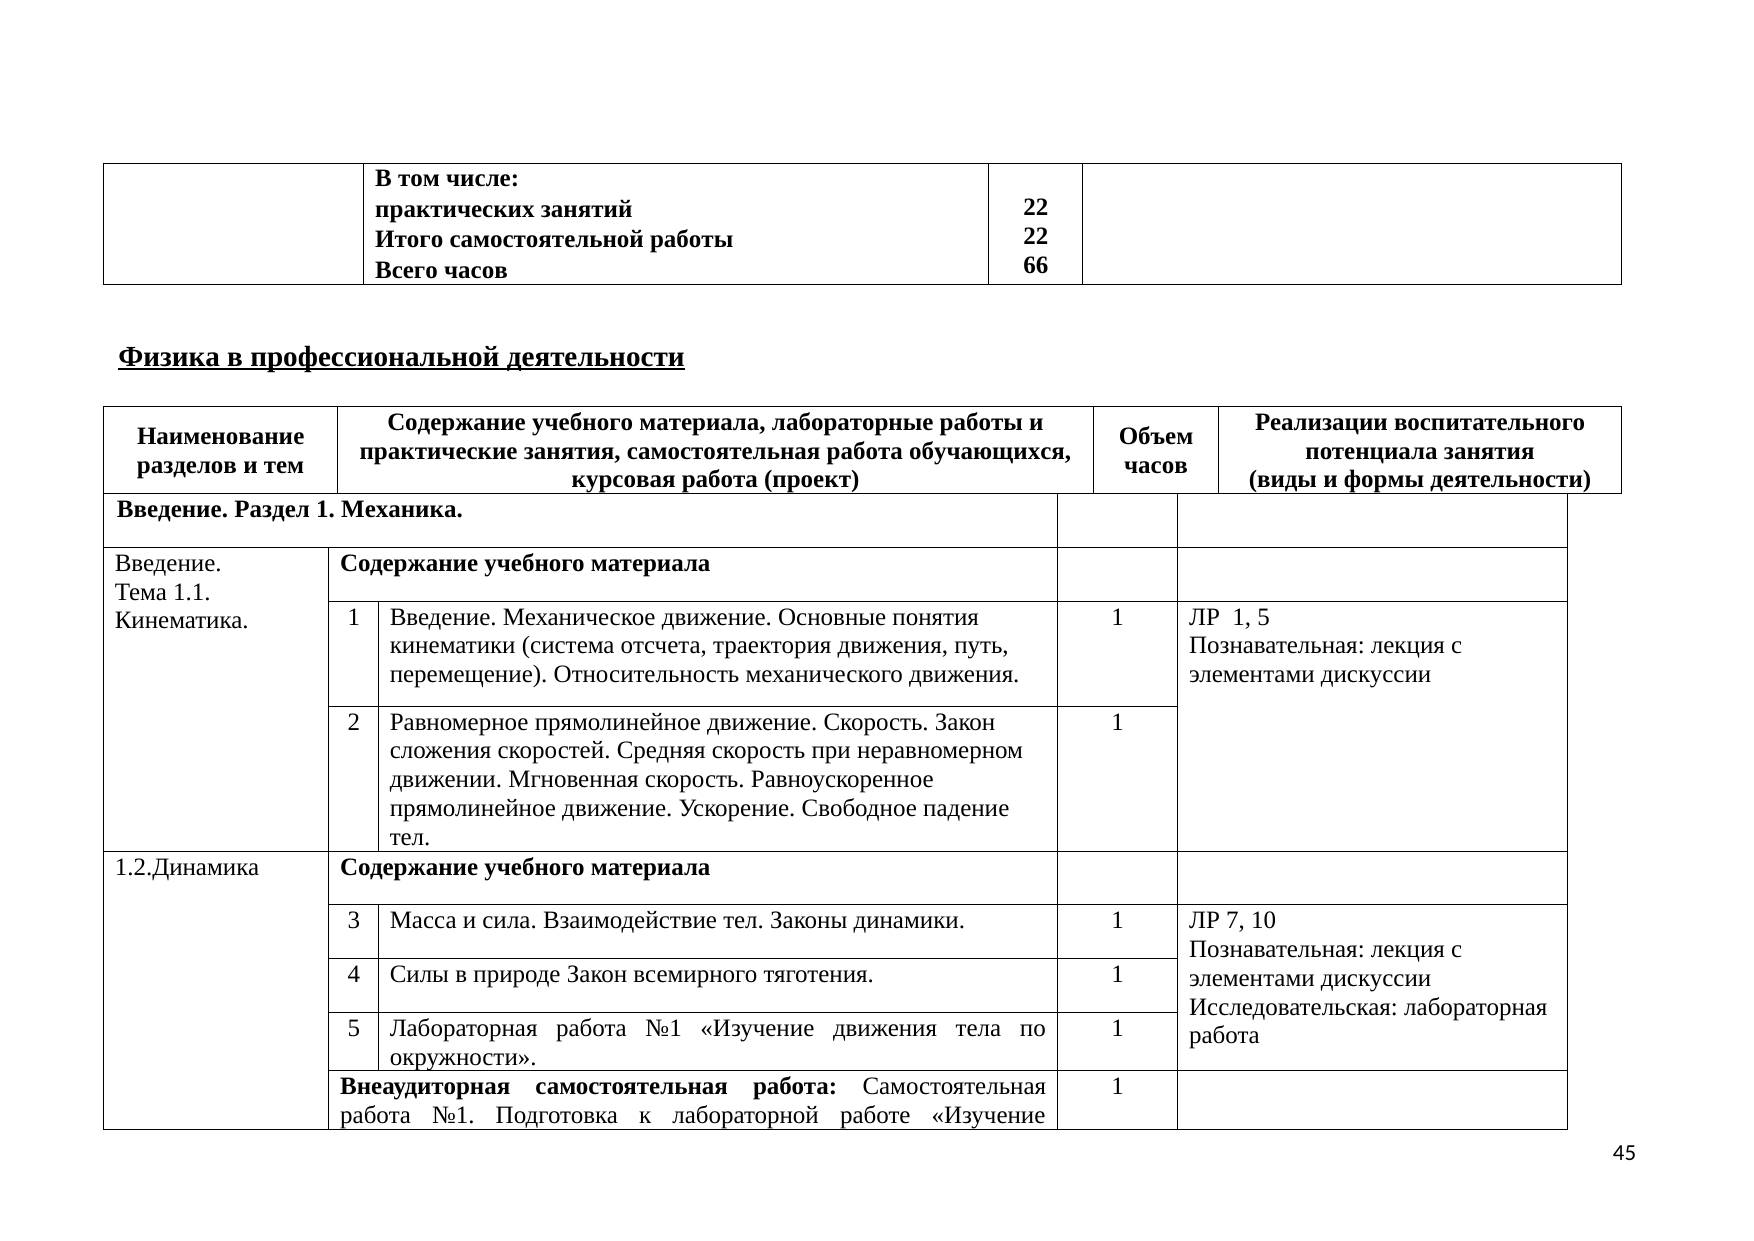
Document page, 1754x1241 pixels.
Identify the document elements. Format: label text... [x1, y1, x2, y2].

table_header Реализации воспитательного потенциала занятия (виды и формы деятельности) [1219, 407, 1621, 493]
table_cell 1 [1058, 1013, 1177, 1070]
table_cell [1058, 548, 1177, 601]
table_cell 1 [1058, 707, 1177, 851]
table_cell 1 [1058, 602, 1177, 706]
text Физика в профессиональной деятельности [118, 339, 1636, 372]
table_cell [104, 164, 363, 283]
table_cell 1 [1058, 905, 1177, 958]
table_header Наименование разделов и тем [104, 407, 337, 493]
table_cell 1 [1058, 1071, 1177, 1129]
table_cell 5 [329, 1013, 378, 1070]
table_cell ЛР 7, 10 Познавательная: лекция с элементами дискуссии Исследовательская: лабораторная работа [1178, 905, 1567, 1070]
table_cell Введение. Раздел 1. Механика. [104, 494, 1057, 547]
table_cell Силы в природе Закон всемирного тяготения. [379, 959, 1057, 1012]
table_cell [1178, 852, 1567, 904]
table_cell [364, 164, 988, 283]
table_cell 3 [329, 905, 378, 958]
table_cell 44 22 22 66 [989, 164, 1082, 283]
table_cell [1058, 852, 1177, 904]
table_cell [1178, 494, 1567, 547]
table_cell Равномерное прямолинейное движение. Скорость. Закон сложения скоростей. Средняя скорость при неравномерном движении. Мгновенная скорость. Равноускоренное прямолинейное движение. Ускорение. Свободное падение тел. [379, 707, 1057, 851]
table_cell [1058, 494, 1177, 547]
table_cell Масса и сила. Взаимодействие тел. Законы динамики. [379, 905, 1057, 958]
table_cell [1178, 1071, 1567, 1129]
table_cell 1 [1058, 959, 1177, 1012]
table_cell 1 [329, 602, 378, 706]
table_header Содержание учебного материала, лабораторные работы и практические занятия, самостоятельная работа обучающихся, курсовая работа (проект) [338, 407, 1093, 493]
table_cell Введение. Тема 1.1. Кинематика. [104, 548, 328, 851]
table_cell 2 [329, 707, 378, 851]
table_cell Лабораторная работа №1 «Изучение движения тела по окружности». [379, 1013, 1057, 1070]
table_cell 1.2.Динамика [104, 852, 328, 1129]
table_cell Введение. Механическое движение. Основные понятия кинематики (система отсчета, траектория движения, путь, перемещение). Относительность механического движения. [379, 602, 1057, 706]
table_cell [1083, 164, 1621, 283]
table_cell Содержание учебного материала [329, 852, 1057, 904]
table_header Объем часов [1094, 407, 1218, 493]
table_cell [1178, 548, 1567, 601]
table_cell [329, 1071, 1057, 1129]
table_cell ЛР 1, 5 Познавательная: лекция с элементами дискуссии [1178, 602, 1567, 851]
table_cell Содержание учебного материала [329, 548, 1057, 601]
table_cell 4 [329, 959, 378, 1012]
